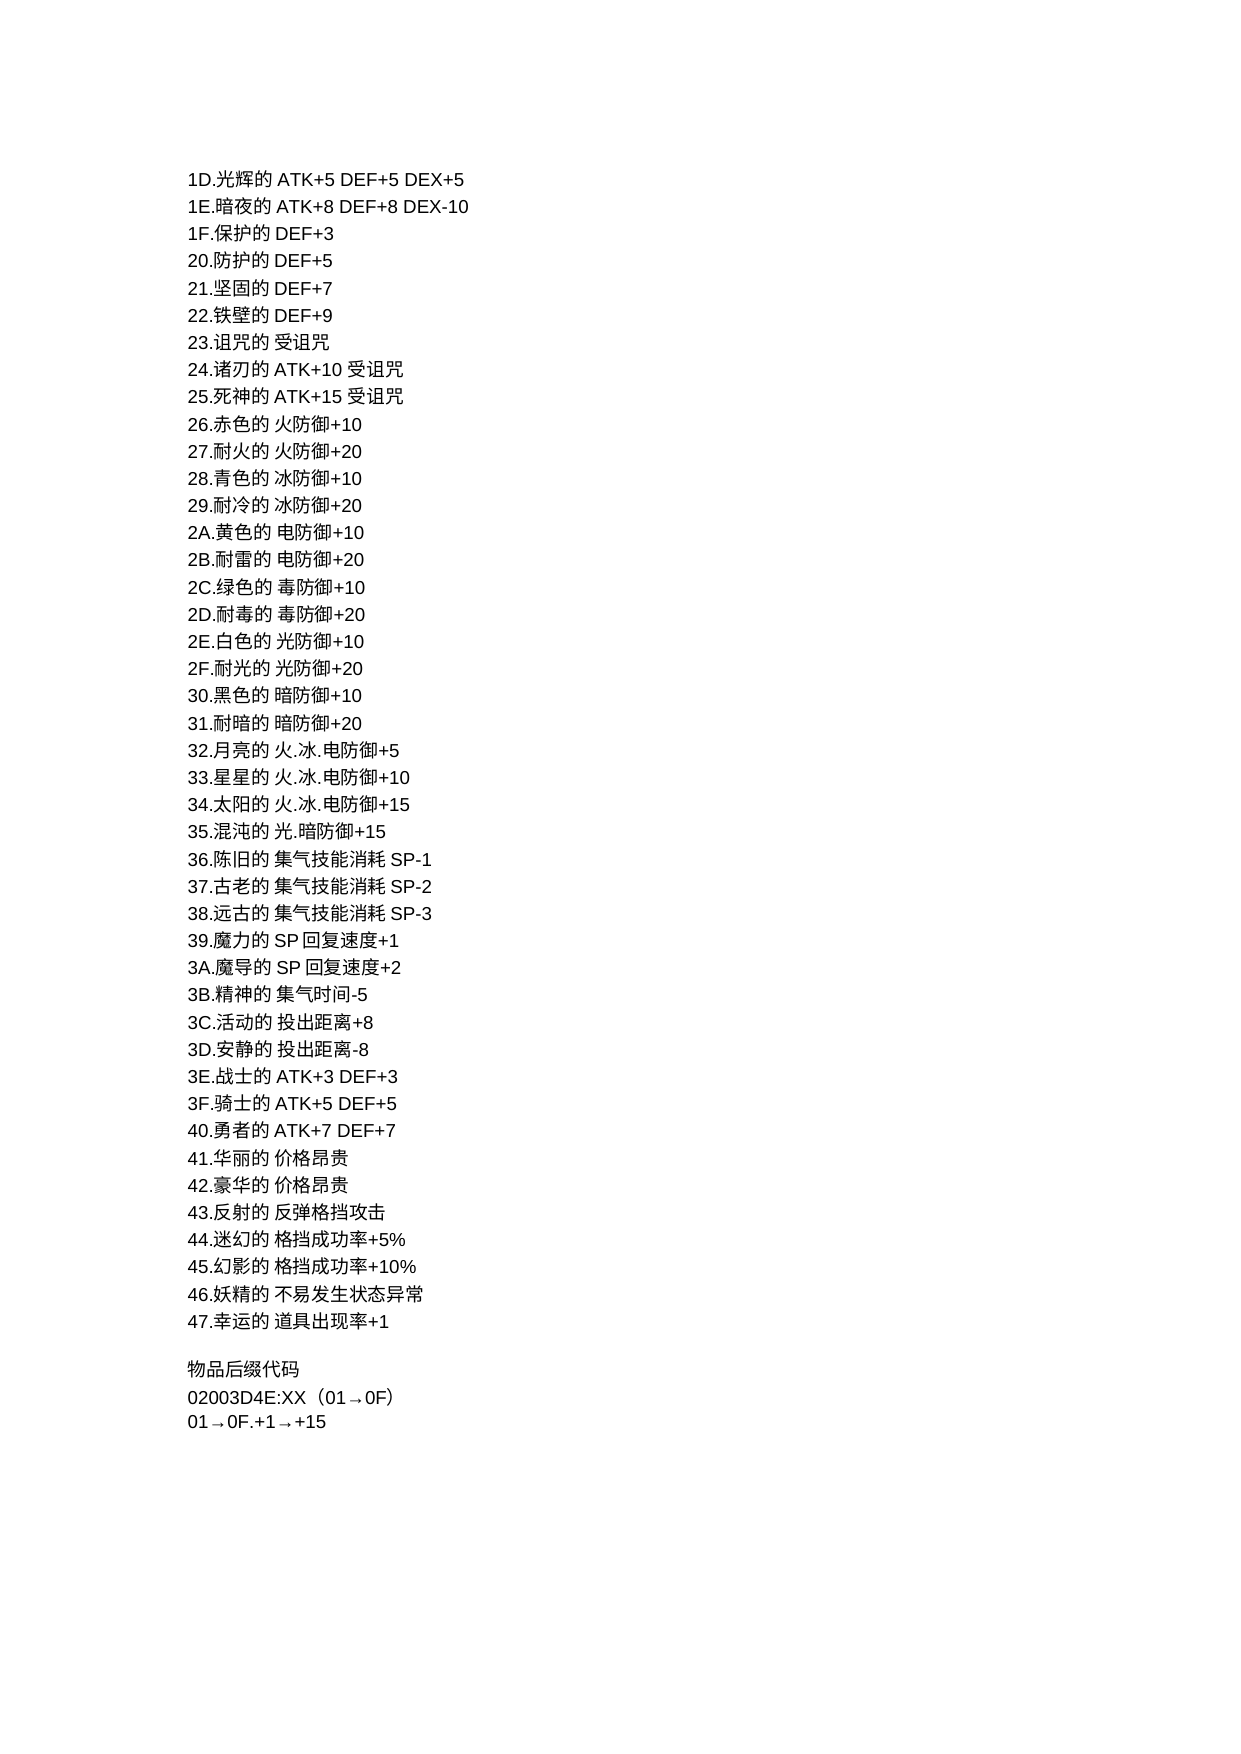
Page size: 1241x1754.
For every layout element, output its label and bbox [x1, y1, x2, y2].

text [187, 164, 1053, 1432]
